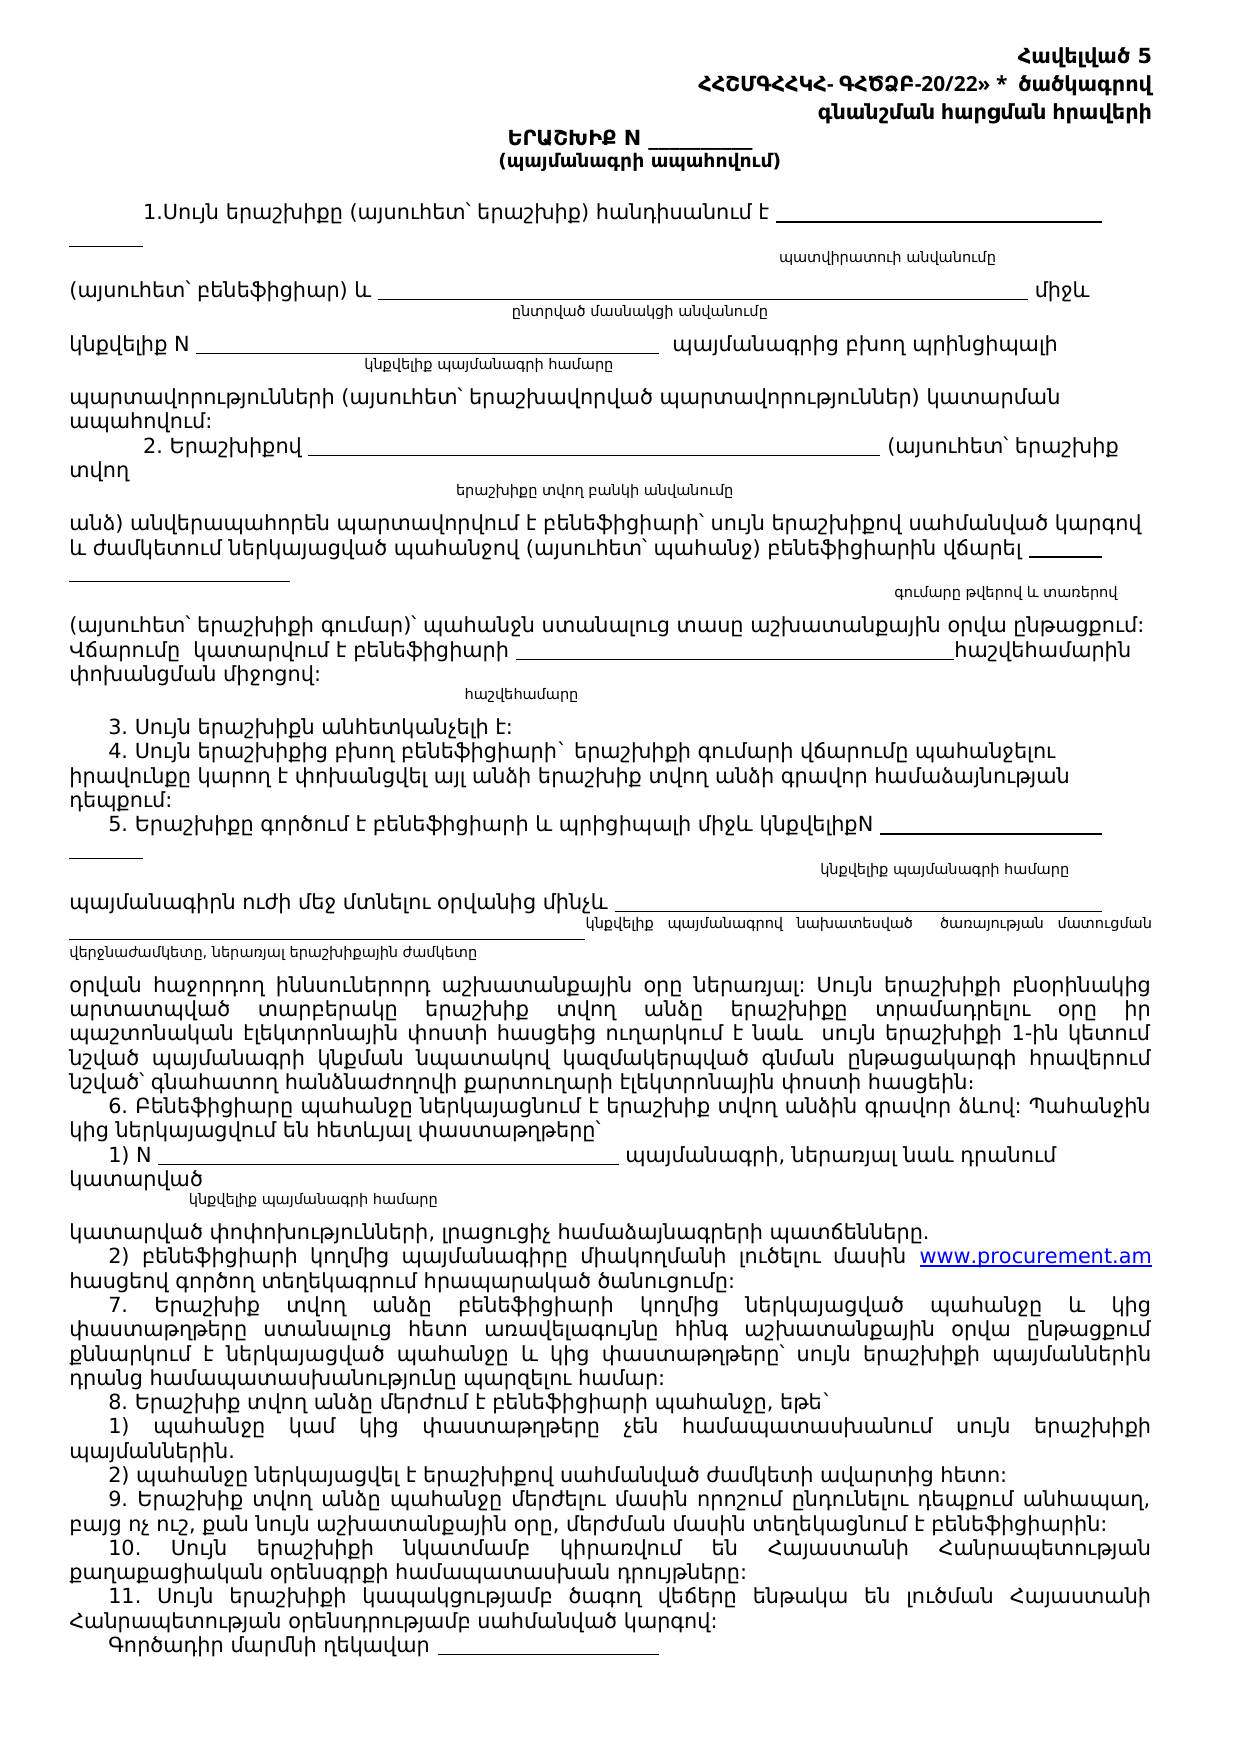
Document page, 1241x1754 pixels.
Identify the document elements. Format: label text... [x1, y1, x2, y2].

text կնքվելիք պայմանագրի համարը [585, 861, 1152, 890]
text 4. Սույն երաշխիքից բխող բենեֆիցիարի` երաշխիքի գումարի վճարումը պահանջելու իրավունքը կարող է փոխանցվել այլ անձի երաշխիք տվող անձի գրավոր համաձայնության դեպքում: [69, 739, 1152, 812]
text գումարը թվերով և տառերով [807, 584, 1152, 613]
text 7. Երաշխիք տվող անձը բենեֆիցիարի կողմից ներկայացված պահանջը և կից փաստաթղթերը ստանալուց հետո առավելագույնը հինգ աշխատանքային օրվա ընթացքում քննարկում է ներկայացված պահանջը և կից փաստաթղթերը՝ սույն երաշխիքի պայմաններին դրանց համապատասխանությունը պարզելու համար: [69, 1293, 1152, 1390]
text անձ) անվերապահորեն պարտավորվում է բենեֆիցիարի՝ սույն երաշխիքով սահմանված կարգով և ժամկետում ներկայացված պահանջով (այսուհետ՝ պահանջ) բենեֆիցիարին վճարել [69, 511, 1152, 584]
text ԵՐԱՇԽԻՔ N __________ [69, 126, 1152, 150]
text կատարված փոփոխությունների, լրացուցիչ համաձայնագրերի պատճենները. [69, 1220, 1152, 1244]
text երաշխիքը տվող բանկի անվանումը [69, 482, 1152, 511]
text հաշվեհամարը [69, 686, 1152, 715]
text գնանշման հարցման հրավերի [69, 97, 1152, 126]
text 8. Երաշխիք տվող անձը մերժում է բենեֆիցիարի պահանջը, եթե` [69, 1390, 1152, 1414]
text 1) պահանջը կամ կից փաստաթղթերը չեն համապատասխանում սույն երաշխիքի պայմաններին. [69, 1414, 1152, 1463]
text 3. Սույն երաշխիքն անհետկանչելի է: [69, 715, 1152, 739]
text 9. Երաշխիք տվող անձը պահանջը մերժելու մասին որոշում ընդունելու դեպքում անհապաղ, բայց ոչ ուշ, քան նույն աշխատանքային օրը, մերժման մասին տեղեկացնում է բենեֆիցիարին: [69, 1487, 1152, 1536]
text (այսուհետ՝ բենեֆիցիար) և միջև ընտրված մասնակցի անվանումը [69, 278, 1152, 332]
text Հավելված 5 [69, 44, 1152, 69]
list պայմանագիրն ուժի մեջ մտնելու օրվանից մինչև կնքվելիք պայմանագրով նախատեսված ծառայության մատուցման վերջնաժամկետը, ներառյալ երաշխիքային ժամկետը [69, 890, 1152, 973]
text 1.Սույն երաշխիքը (այսուհետ՝ երաշխիք) հանդիսանում է [69, 200, 1152, 249]
text կնքվելիք պայմանագրի համարը [69, 356, 1152, 385]
text 5. Երաշխիքը գործում է բենեֆիցիարի և պրիցիպալի միջև կնքվելիքN [69, 812, 1152, 861]
text 2) պահանջը ներկայացվել է երաշխիքով սահմանված ժամկետի ավարտից հետո: [69, 1463, 1152, 1487]
text ՀՀՇՄԳՀՀԿՀ- ԳՀԾՁԲ-20/22» * ծածկագրով [69, 69, 1152, 97]
text 2. Երաշխիքով (այսուհետ՝ երաշխիք տվող [69, 434, 1152, 482]
list օրվան հաջորդող իննսուներորդ աշխատանքային օրը ներառյալ: Սույն երաշխիքի բնօրինակից արտատպված տարբերակը երաշխիք տվող անձը երաշխիքը տրամադրելու օրը իր պաշտոնական էլեկտրոնային փոստի հասցեից ուղարկում է նաև սույն երաշխիքի 1-ին կետում նշված պայմանագրի կնքման նպատակով կազմակերպված գնման ընթացակարգի հրավերում նշված՝ գնահատող հանձնաժողովի քարտուղարի էլեկտրոնային փոստի հասցեին։ [69, 973, 1152, 1094]
text 6. Բենեֆիցիարը պահանջը ներկայացնում է երաշխիք տվող անձին գրավոր ձևով: Պահանջին կից ներկայացվում են հետևյալ փաստաթղթերը՝ [69, 1094, 1152, 1143]
text պատվիրատուի անվանումը [659, 249, 1152, 278]
text 2) բենեֆիցիարի կողմից պայմանագիրը միակողմանի լուծելու մասին www.procurement.am հասցեով գործող տեղեկագրում հրապարակած ծանուցումը: [69, 1244, 1152, 1293]
text 11. Սույն երաշխիքի կապակցությամբ ծագող վեճերը ենթակա են լուծման Հայաստանի Հանրապետության օրենսդրությամբ սահմանված կարգով: [69, 1584, 1152, 1633]
text 10. Սույն երաշխիքի նկատմամբ կիրառվում են Հայաստանի Հանրապետության քաղաքացիական օրենսգրքի համապատասխան դրույթները: [69, 1536, 1152, 1584]
text պարտավորությունների (այսուհետ՝ երաշխավորված պարտավորություններ) կատարման ապահովում: [69, 385, 1152, 434]
text 1) N պայմանագրի, ներառյալ նաև դրանում կատարված [69, 1143, 1152, 1191]
text կնքվելիք N պայմանագրից բխող պրինցիպալի [69, 332, 1152, 356]
text կնքվելիք պայմանագրի համարը [69, 1191, 1152, 1220]
text (այսուհետ՝ երաշխիքի գումար)՝ պահանջն ստանալուց տասը աշխատանքային օրվա ընթացքում: Վճարումը կատարվում է բենեֆիցիարի հաշվեհամարին փոխանցման միջոցով: [69, 613, 1152, 686]
text (պայմանագրի ապահովում) [69, 150, 1152, 172]
text Գործադիր մարմնի ղեկավար [69, 1633, 1152, 1657]
